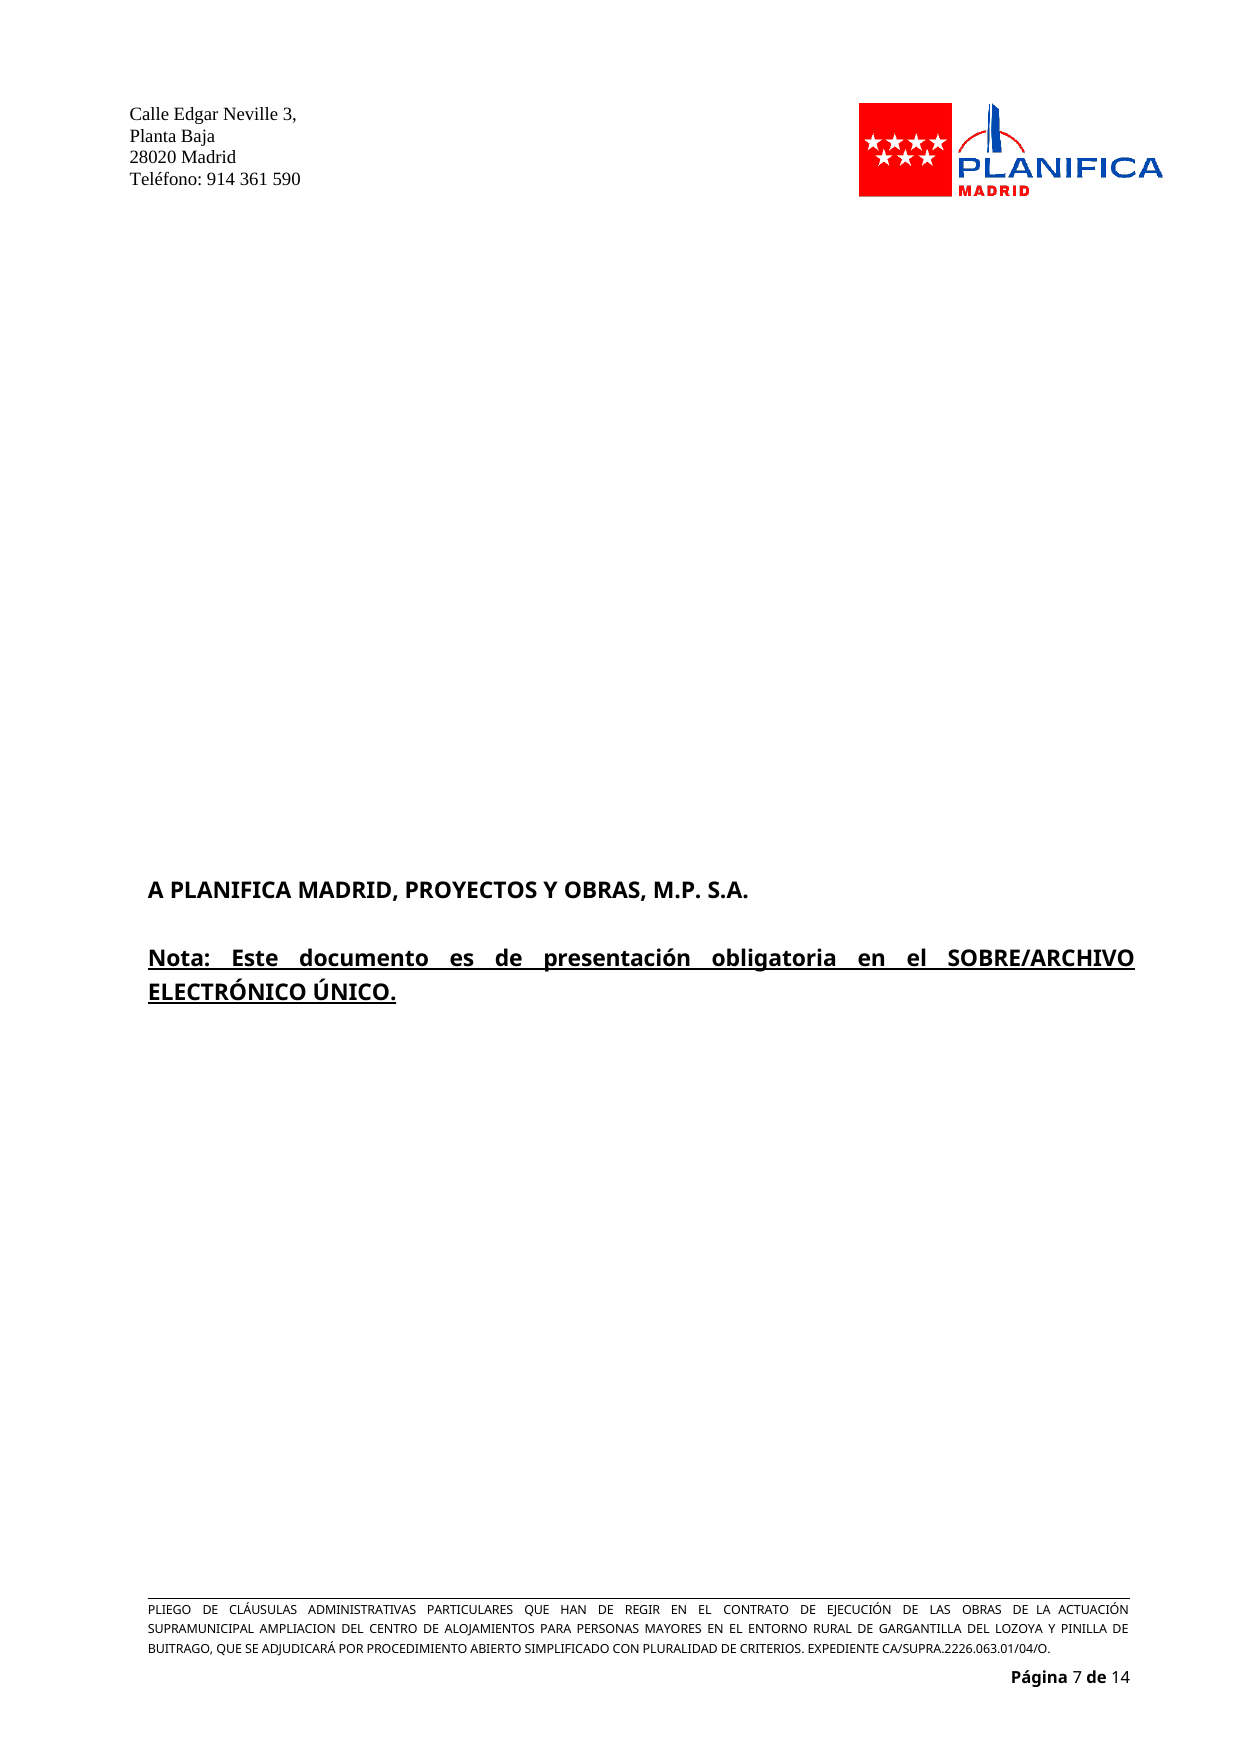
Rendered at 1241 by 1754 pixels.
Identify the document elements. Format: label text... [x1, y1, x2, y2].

text Nota: Este documento es de presentación obligatoria en el SOBRE/ARCHIVO ELECTRÓNICO ÚNICO. [148, 942, 1136, 1007]
picture [858, 103, 1172, 197]
subtitle A PLANIFICA MADRID, PROYECTOS Y OBRAS, M.P. S.A. [148, 874, 1161, 906]
